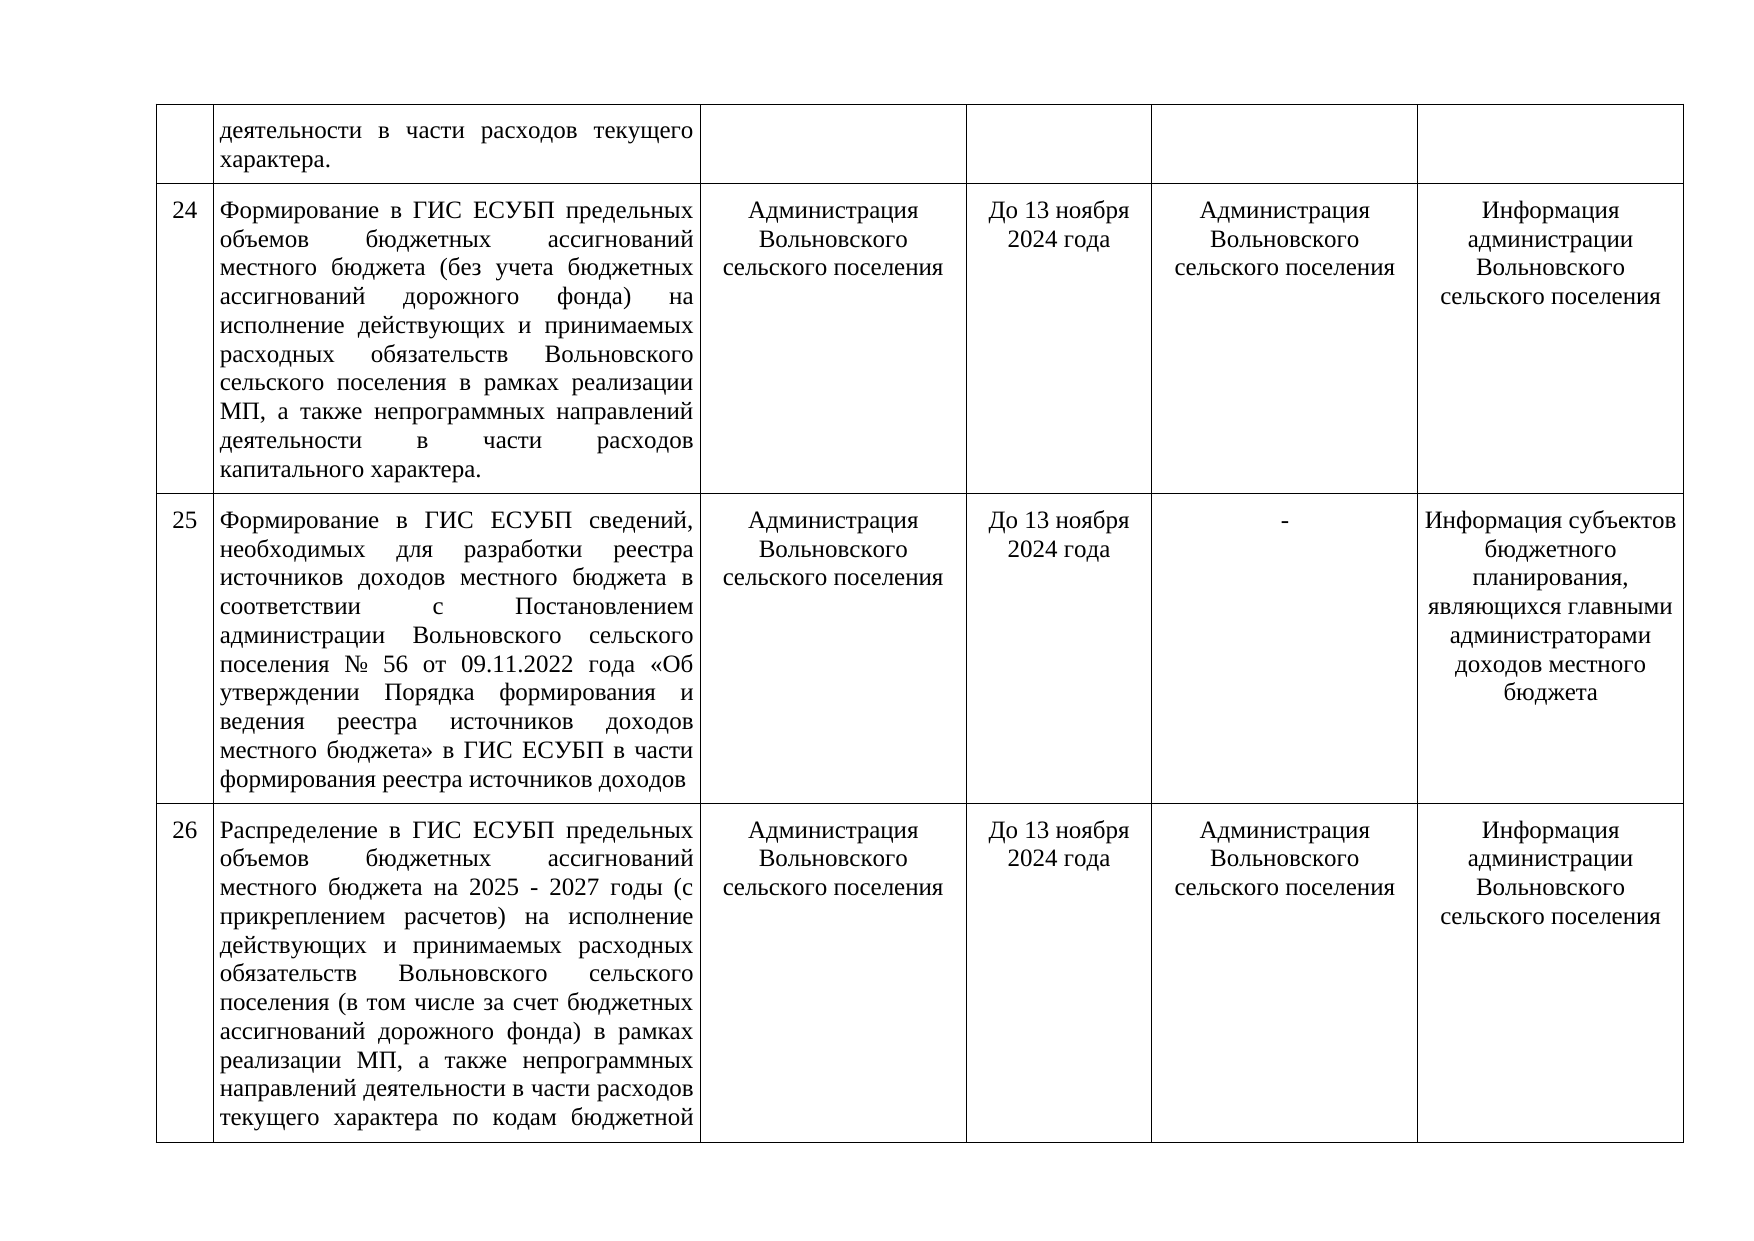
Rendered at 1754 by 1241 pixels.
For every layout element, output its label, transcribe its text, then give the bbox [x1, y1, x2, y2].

table_cell Администрация Вольновского сельского поселения [701, 494, 966, 803]
table_cell До 13 ноября 2024 года [967, 184, 1151, 493]
table_cell 23 [157, 105, 213, 183]
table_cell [1418, 105, 1683, 183]
table_cell 25 [157, 494, 213, 803]
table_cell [967, 804, 1151, 1142]
table_cell Формирование в ГИС ЕСУБП предельных объемов бюджетных ассигнований местного бюджета (без учета бюджетных ассигнований дорожного фонда) на исполнение действующих и принимаемых расходных обязательств Вольновского сельского поселения в рамках реализации МП, а также непрограммных направлений деятельности в части расходов капитального характера. [214, 184, 700, 493]
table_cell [1418, 804, 1683, 1142]
table_cell 24 [157, 184, 213, 493]
table_cell Информация администрации Вольновского сельского поселения [1418, 184, 1683, 493]
table_cell - [1152, 494, 1417, 803]
table_cell 26 [157, 804, 213, 1142]
table_cell До 13 ноября 2024 года [967, 494, 1151, 803]
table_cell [1152, 105, 1417, 183]
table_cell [214, 105, 700, 183]
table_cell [701, 105, 966, 183]
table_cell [967, 105, 1151, 183]
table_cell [214, 804, 700, 1142]
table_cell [1152, 804, 1417, 1142]
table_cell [701, 804, 966, 1142]
table_cell Информация субъектов бюджетного планирования, являющихся главными администраторами доходов местного бюджета [1418, 494, 1683, 803]
table_cell Администрация Вольновского сельского поселения [1152, 184, 1417, 493]
table_cell Формирование в ГИС ЕСУБП сведений, необходимых для разработки реестра источников доходов местного бюджета в соответствии с Постановлением администрации Вольновского сельского поселения № 56 от 09.11.2022 года «Об утверждении Порядка формирования и ведения реестра источников доходов местного бюджета» в ГИС ЕСУБП в части формирования реестра источников доходов [214, 494, 700, 803]
table_cell Администрация Вольновского сельского поселения [701, 184, 966, 493]
